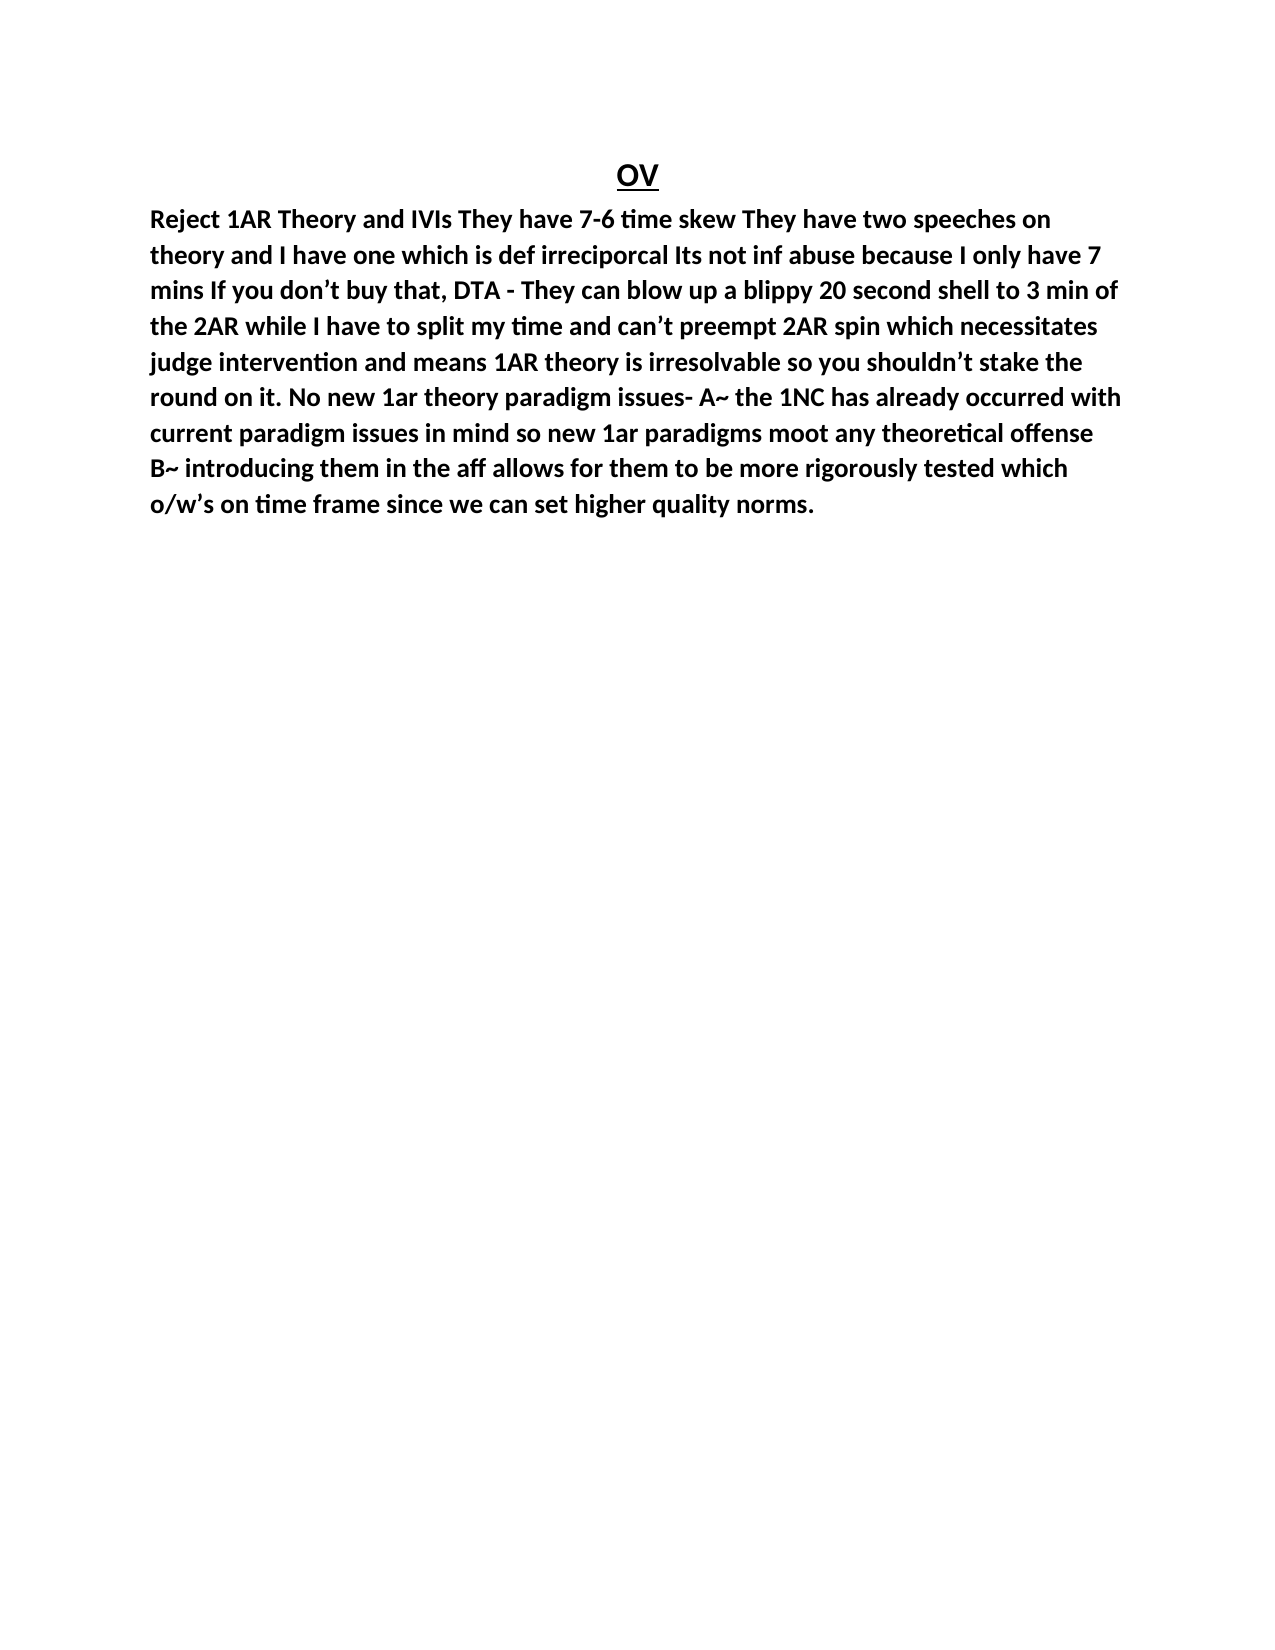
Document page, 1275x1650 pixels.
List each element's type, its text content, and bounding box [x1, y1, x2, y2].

subtitle OV [150, 154, 1125, 195]
subtitle Reject 1AR Theory and IVIs They have 7-6 time skew They have two speeches on theory and I have one which is def irreciporcal Its not inf abuse because I only have 7 mins If you don’t buy that, DTA - They can blow up a blippy 20 second shell to 3 min of the 2AR while I have to split my time and can’t preempt 2AR spin which necessitates judge intervention and means 1AR theory is irresolvable so you shouldn’t stake the round on it. No new 1ar theory paradigm issues- A~ the 1NC has already occurred with current paradigm issues in mind so new 1ar paradigms moot any theoretical offense B~ introducing them in the aff allows for them to be more rigorously tested which o/w’s on time frame since we can set higher quality norms. [150, 202, 1125, 520]
